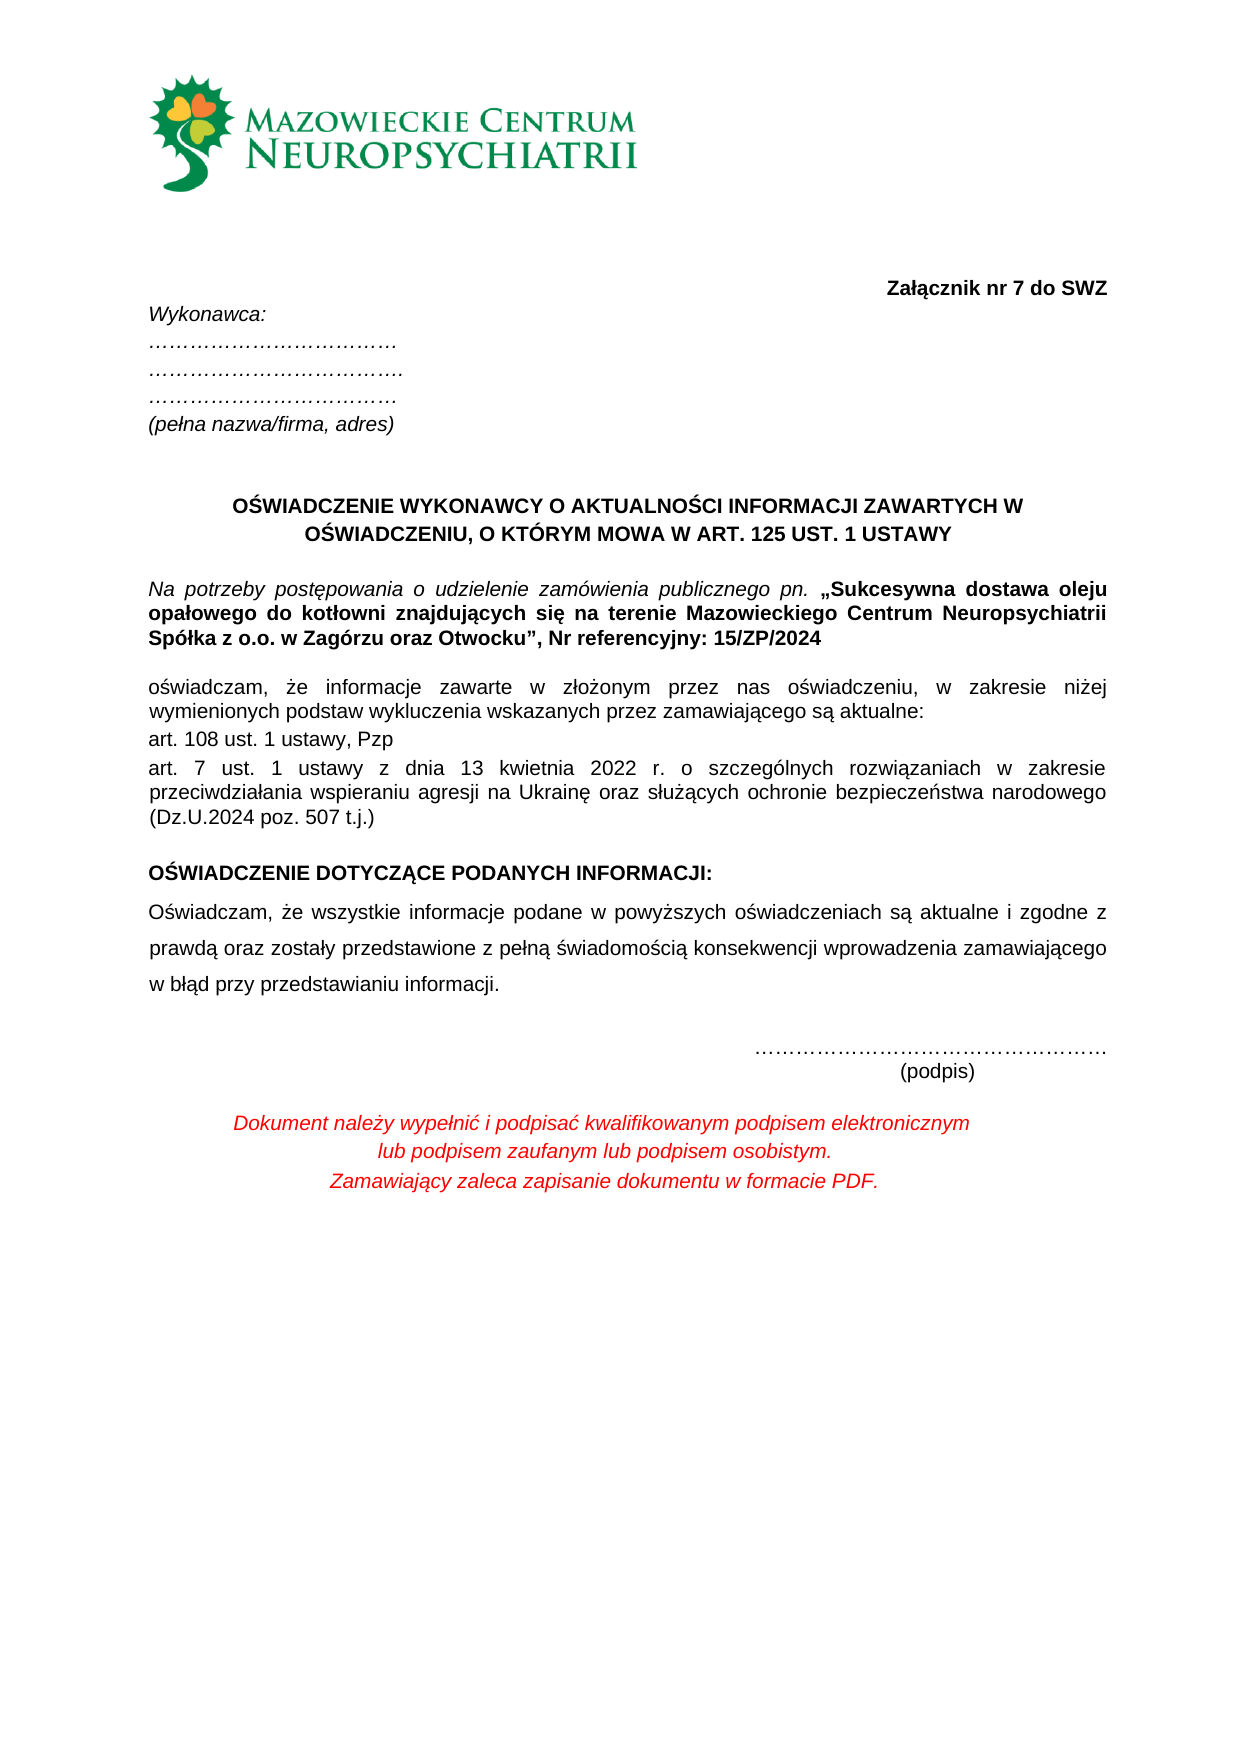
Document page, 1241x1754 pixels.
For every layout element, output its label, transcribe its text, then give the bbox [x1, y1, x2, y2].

text oświadczam, że informacje zawarte w złożonym przez nas oświadczeniu, w zakresie niżej wymienionych podstaw wykluczenia wskazanych przez zamawiającego są aktualne: [148, 675, 1107, 723]
text …………………………………………… [151, 1035, 1107, 1059]
text Oświadczam, że wszystkie informacje podane w powyższych oświadczeniach są aktualne i zgodne z prawdą oraz zostały przedstawione z pełną świadomością konsekwencji wprowadzenia zamawiającego w błąd przy przedstawianiu informacji. [148, 900, 1107, 996]
text ………………………………. [148, 356, 1107, 380]
text ……………………………… [148, 384, 1107, 408]
text OŚWIADCZENIE DOTYCZĄCE PODANYCH INFORMACJI: [148, 861, 1107, 884]
text Załącznik nr 7 do SWZ [104, 276, 1107, 299]
text OŚWIADCZENIE WYKONAWCY O AKTUALNOŚCI INFORMACJI ZAWARTYCH W OŚWIADCZENIU, O KTÓRYM MOWA W ART. 125 UST. 1 USTAWY [148, 494, 1107, 545]
text Wykonawca: [148, 301, 1107, 325]
text ……………………………… [148, 329, 1107, 353]
text Dokument należy wypełnić i podpisać kwalifikowanym podpisem elektronicznym lub podpisem zaufanym lub podpisem osobistym. [102, 1111, 1107, 1162]
picture [148, 73, 638, 192]
text (podpis) [742, 1059, 1107, 1083]
text art. 7 ust. 1 ustawy z dnia 13 kwietnia 2022 r. o szczególnych rozwiązaniach w zakresie przeciwdziałania wspieraniu agresji na Ukrainę oraz służących ochronie bezpieczeństwa narodowego (Dz.U.2024 poz. 507 t.j.) [148, 755, 1107, 828]
text art. 108 ust. 1 ustawy, Pzp [148, 727, 1107, 751]
text (pełna nazwa/firma, adres) [148, 411, 1107, 435]
text Zamawiający zaleca zapisanie dokumentu w formacie PDF. [102, 1169, 1107, 1193]
text Na potrzeby postępowania o udzielenie zamówienia publicznego pn. „Sukcesywna dostawa oleju opałowego do kotłowni znajdujących się na terenie Mazowieckiego Centrum Neuropsychiatrii Spółka z o.o. w Zagórzu oraz Otwocku”, Nr referencyjny: 15/ZP/2024 [148, 576, 1107, 649]
